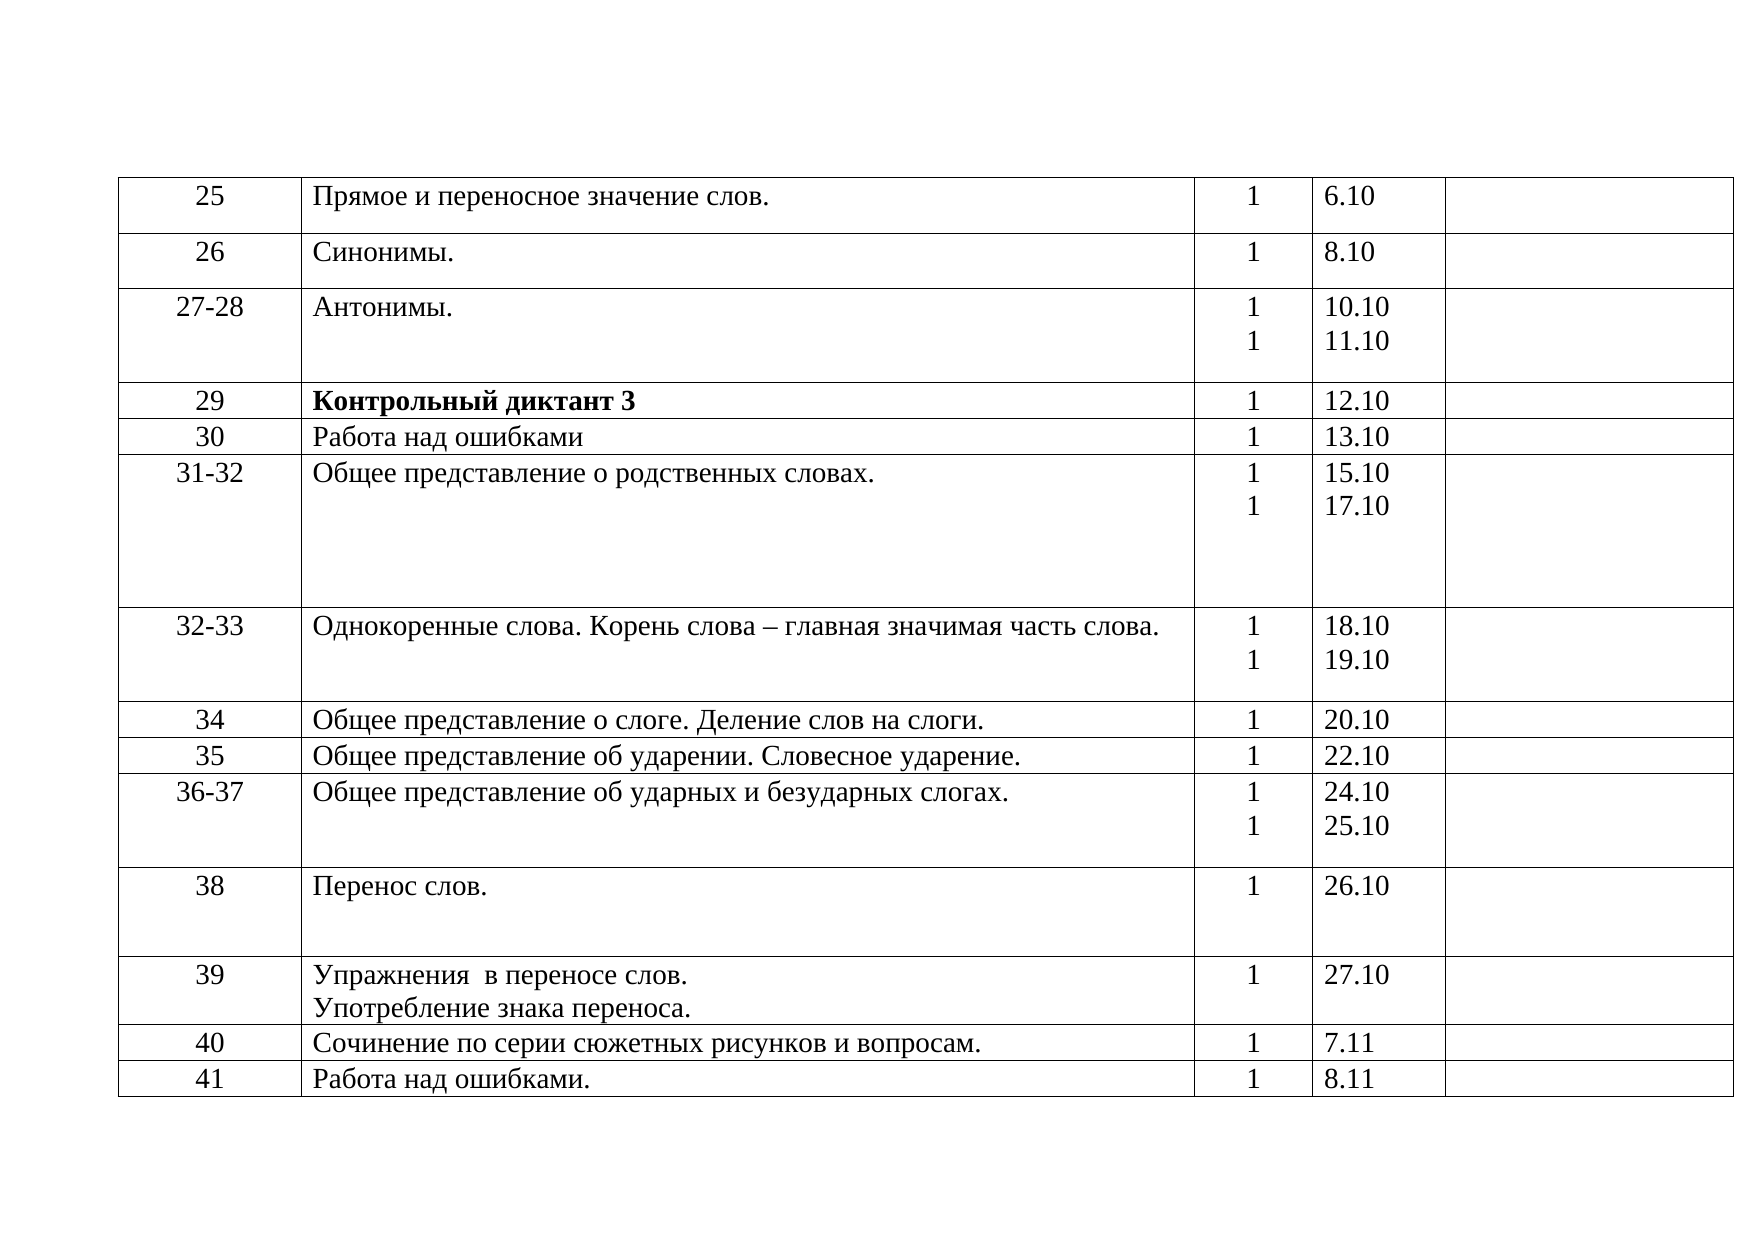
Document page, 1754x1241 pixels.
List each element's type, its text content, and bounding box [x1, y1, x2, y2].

table_cell [1446, 419, 1733, 454]
table_cell [1446, 383, 1733, 418]
table_cell 1 1 [1195, 289, 1312, 382]
table_cell 1 [1195, 234, 1312, 288]
table_cell Сочинение по серии сюжетных рисунков и вопросам. [302, 1025, 1194, 1060]
table_cell 27.10 [1313, 957, 1445, 1024]
table_cell [1446, 178, 1733, 233]
table_cell [1446, 234, 1733, 288]
table_cell 1 [1195, 1061, 1312, 1096]
table_cell Однокоренные слова. Корень слова – главная значимая часть слова. [302, 608, 1194, 701]
table_cell 39 [119, 957, 301, 1024]
table_cell Перенос слов. [302, 868, 1194, 956]
table_cell 8.11 [1313, 1061, 1445, 1096]
table_cell 29 [119, 383, 301, 418]
table_cell Общее представление об ударении. Словесное ударение. [302, 738, 1194, 773]
table_cell 1 [1195, 868, 1312, 956]
table_cell 15.10 17.10 [1313, 455, 1445, 607]
table_cell 36-37 [119, 774, 301, 867]
table_cell [1446, 774, 1733, 867]
table_cell [1446, 738, 1733, 773]
table_cell 1 1 [1195, 774, 1312, 867]
table_cell Прямое и переносное значение слов. [302, 178, 1194, 233]
table_cell Работа над ошибками [302, 419, 1194, 454]
table_cell 40 [119, 1025, 301, 1060]
table_cell 35 [119, 738, 301, 773]
table_cell [1446, 455, 1733, 607]
table_cell 13.10 [1313, 419, 1445, 454]
table_cell 20.10 [1313, 702, 1445, 737]
table_cell 34 [119, 702, 301, 737]
table_cell 10.10 11.10 [1313, 289, 1445, 382]
table_cell Общее представление о родственных словах. [302, 455, 1194, 607]
table_cell [1446, 289, 1733, 382]
table_cell [1446, 957, 1733, 1024]
table_cell [1446, 608, 1733, 701]
table_cell 1 [1195, 178, 1312, 233]
table_cell 26 [119, 234, 301, 288]
table_cell Антонимы. [302, 289, 1194, 382]
table_cell 1 1 [1195, 455, 1312, 607]
table_cell 25 [119, 178, 301, 233]
table_cell 1 [1195, 702, 1312, 737]
table_cell 6.10 [1313, 178, 1445, 233]
table_cell 26.10 [1313, 868, 1445, 956]
table_cell 22.10 [1313, 738, 1445, 773]
table_cell 1 [1195, 1025, 1312, 1060]
table_cell [1446, 868, 1733, 956]
table_cell 41 [119, 1061, 301, 1096]
table_cell 1 [1195, 957, 1312, 1024]
table_cell 31-32 [119, 455, 301, 607]
table_cell 27-28 [119, 289, 301, 382]
table_cell Контрольный диктант 3 [302, 383, 1194, 418]
table_cell 38 [119, 868, 301, 956]
table_cell 24.10 25.10 [1313, 774, 1445, 867]
table_cell 1 [1195, 738, 1312, 773]
table_cell 32-33 [119, 608, 301, 701]
table_cell [1446, 1025, 1733, 1060]
table_cell 1 1 [1195, 608, 1312, 701]
table_cell 12.10 [1313, 383, 1445, 418]
table_cell Синонимы. [302, 234, 1194, 288]
table_cell Работа над ошибками. [302, 1061, 1194, 1096]
table_cell 30 [119, 419, 301, 454]
table_cell 18.10 19.10 [1313, 608, 1445, 701]
table_cell 1 [1195, 383, 1312, 418]
table_cell [1446, 702, 1733, 737]
table_cell Общее представление о слоге. Деление слов на слоги. [302, 702, 1194, 737]
table_cell 7.11 [1313, 1025, 1445, 1060]
table_cell 8.10 [1313, 234, 1445, 288]
table_cell 1 [1195, 419, 1312, 454]
table_cell [1446, 1061, 1733, 1096]
table_cell Общее представление об ударных и безударных слогах. [302, 774, 1194, 867]
table_cell Упражнения в переносе слов. Употребление знака переноса. [302, 957, 1194, 1024]
